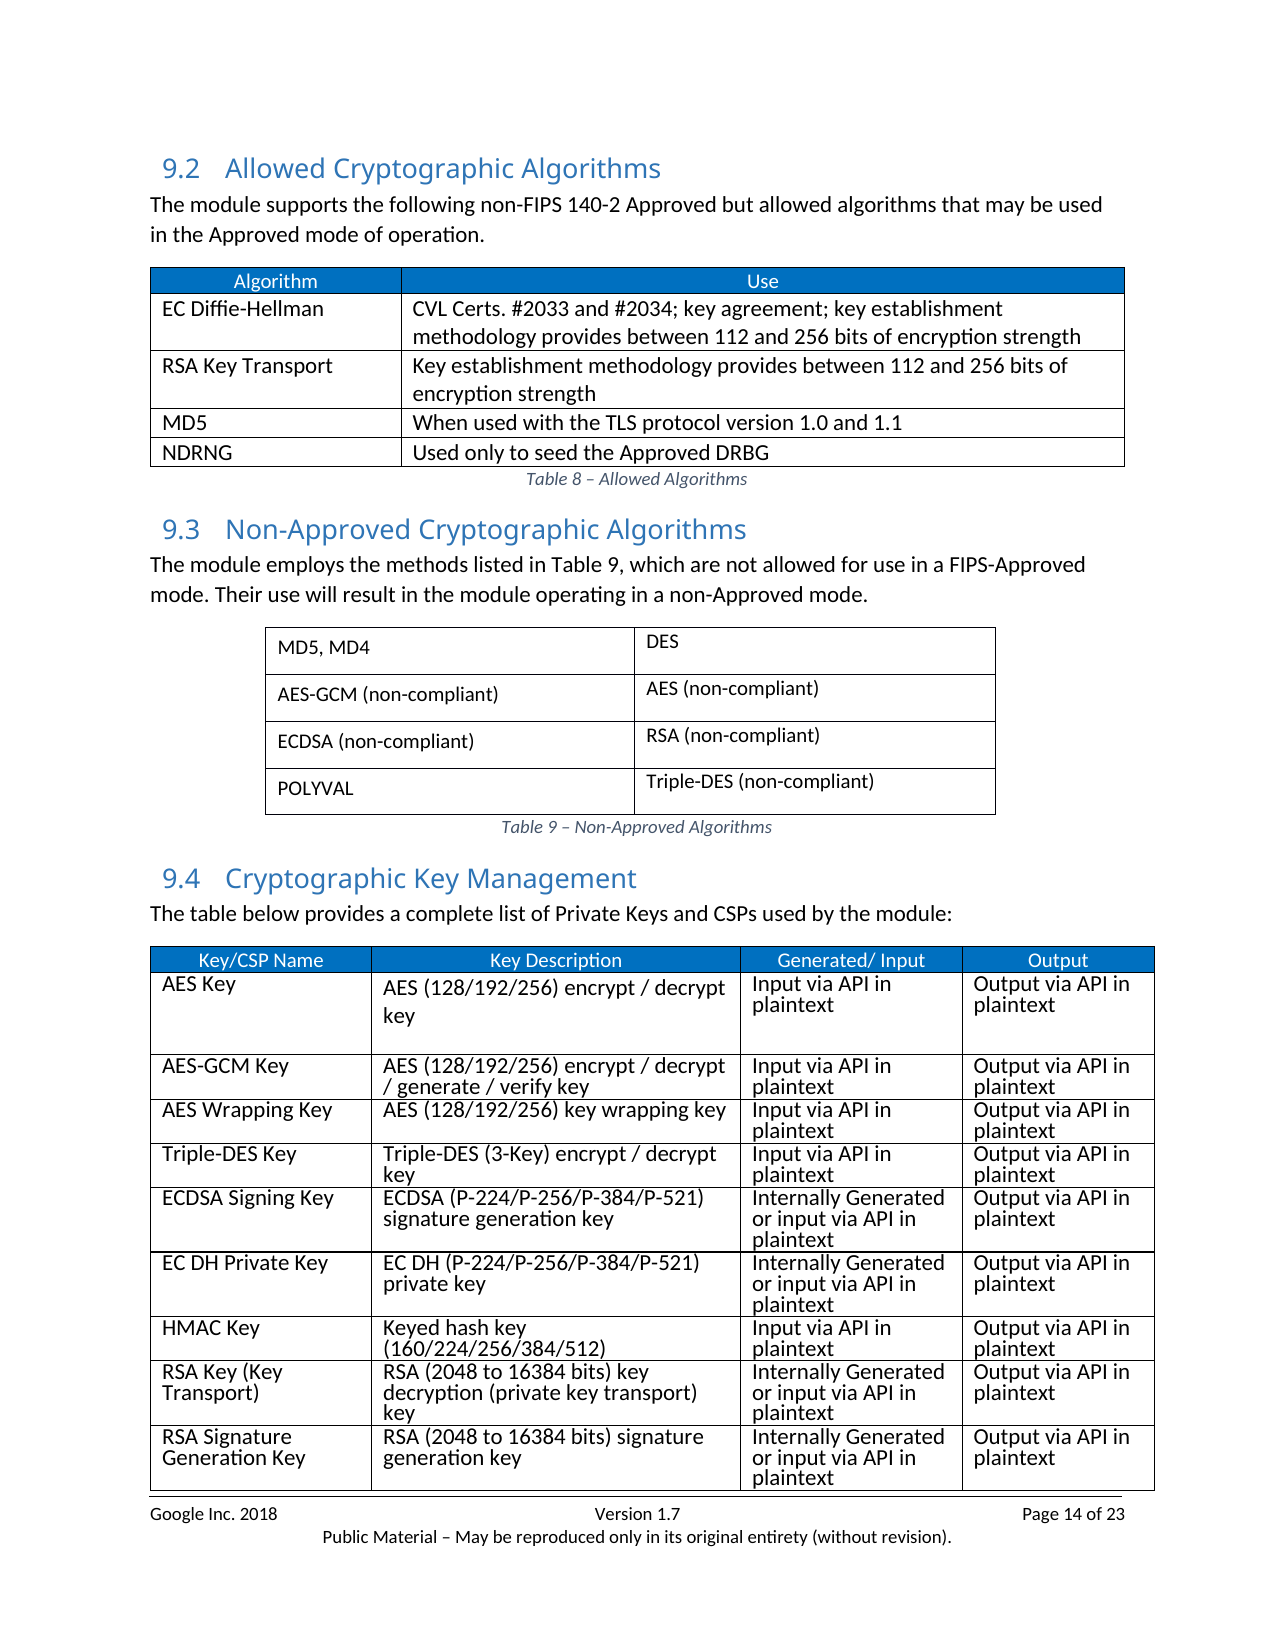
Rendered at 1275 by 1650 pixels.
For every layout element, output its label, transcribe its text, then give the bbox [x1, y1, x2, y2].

table_header Key/CSP Name [151, 947, 371, 972]
table_cell Internally Generated or input via API in plaintext [741, 1188, 962, 1251]
table_cell AES Wrapping Key [151, 1100, 371, 1142]
table_cell ECDSA (P-224/P-256/P-384/P-521) signature generation key [372, 1188, 740, 1251]
table_cell RSA (2048 to 16384 bits) signature generation key [372, 1426, 740, 1490]
text Table 8 – Allowed Algorithms [150, 467, 1125, 489]
table_cell ECDSA (non-compliant) [266, 722, 634, 768]
table_cell RSA (non-compliant) [635, 722, 995, 768]
table_cell Input via API in plaintext [741, 1317, 962, 1360]
table_cell POLYVAL [266, 769, 634, 814]
table_cell Output via API in plaintext [963, 1253, 1154, 1316]
table_cell Keyed hash key (160/224/256/384/512) [372, 1317, 740, 1360]
table_cell AES-GCM (non-compliant) [266, 675, 634, 721]
table_cell Input via API in plaintext [741, 1055, 962, 1098]
table_cell EC Diffie-Hellman [151, 294, 401, 350]
table_cell Input via API in plaintext [741, 1144, 962, 1187]
subtitle Cryptographic Key Management [162, 859, 1125, 896]
text The module supports the following non-FIPS 140-2 Approved but allowed algorithms that may be used in the Approved mode of operation. [150, 190, 1125, 248]
table_cell RSA Key (Key Transport) [151, 1361, 371, 1425]
subtitle Allowed Cryptographic Algorithms [162, 150, 1125, 187]
table_cell Output via API in plaintext [963, 1361, 1154, 1425]
table_cell RSA Key Transport [151, 351, 401, 407]
table_cell Internally Generated or input via API in plaintext [741, 1426, 962, 1490]
table_cell AES (128/192/256) encrypt / decrypt key [372, 973, 740, 1054]
table_cell AES-GCM Key [151, 1055, 371, 1098]
table_cell RSA (2048 to 16384 bits) key decryption (private key transport) key [372, 1361, 740, 1425]
table_header Output [963, 947, 1154, 972]
table_cell AES (non-compliant) [635, 675, 995, 721]
table_cell When used with the TLS protocol version 1.0 and 1.1 [402, 409, 1124, 437]
table_cell Output via API in plaintext [963, 1317, 1154, 1360]
table_cell Output via API in plaintext [963, 1055, 1154, 1098]
text The table below provides a complete list of Private Keys and CSPs used by the module: [150, 899, 1125, 927]
table_header DES [635, 628, 995, 674]
table_header MD5, MD4 [266, 628, 634, 674]
table_cell ECDSA Signing Key [151, 1188, 371, 1251]
subtitle Non-Approved Cryptographic Algorithms [162, 510, 1125, 547]
table_cell Output via API in plaintext [963, 1144, 1154, 1187]
table_cell Output via API in plaintext [963, 973, 1154, 1054]
table_cell HMAC Key [151, 1317, 371, 1360]
table_cell Output via API in plaintext [963, 1188, 1154, 1251]
table_cell RSA Signature Generation Key [151, 1426, 371, 1490]
table_cell Triple-DES (non-compliant) [635, 769, 995, 814]
table_cell Key establishment methodology provides between 112 and 256 bits of encryption strength [402, 351, 1124, 407]
table_header Algorithm [151, 268, 401, 293]
table_cell AES (128/192/256) encrypt / decrypt / generate / verify key [372, 1055, 740, 1098]
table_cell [963, 1426, 1154, 1490]
table_header Generated/ Input [741, 947, 962, 972]
table_cell Input via API in plaintext [741, 1100, 962, 1142]
table_cell Internally Generated or input via API in plaintext [741, 1253, 962, 1316]
text Table 9 – Non-Approved Algorithms [150, 815, 1125, 838]
table_cell Output via API in plaintext [963, 1100, 1154, 1142]
text The module employs the methods listed in Table 9, which are not allowed for use in a FIPS-Approved mode. Their use will result in the module operating in a non-Approved mode. [150, 550, 1125, 608]
table_cell EC DH Private Key [151, 1253, 371, 1316]
table_cell Used only to seed the Approved DRBG [402, 438, 1124, 466]
table_cell AES (128/192/256) key wrapping key [372, 1100, 740, 1142]
table_header Use [402, 268, 1124, 293]
table_cell NDRNG [151, 438, 401, 466]
table_cell CVL Certs. #2033 and #2034; key agreement; key establishment methodology provides between 112 and 256 bits of encryption strength [402, 294, 1124, 350]
table_cell MD5 [151, 409, 401, 437]
table_header Key Description [372, 947, 740, 972]
table_cell Triple-DES Key [151, 1144, 371, 1187]
table_cell Internally Generated or input via API in plaintext [741, 1361, 962, 1425]
table_cell Input via API in plaintext [741, 973, 962, 1054]
table_cell EC DH (P-224/P-256/P-384/P-521) private key [372, 1253, 740, 1316]
table_cell Triple-DES (3-Key) encrypt / decrypt key [372, 1144, 740, 1187]
table_cell AES Key [151, 973, 371, 1054]
